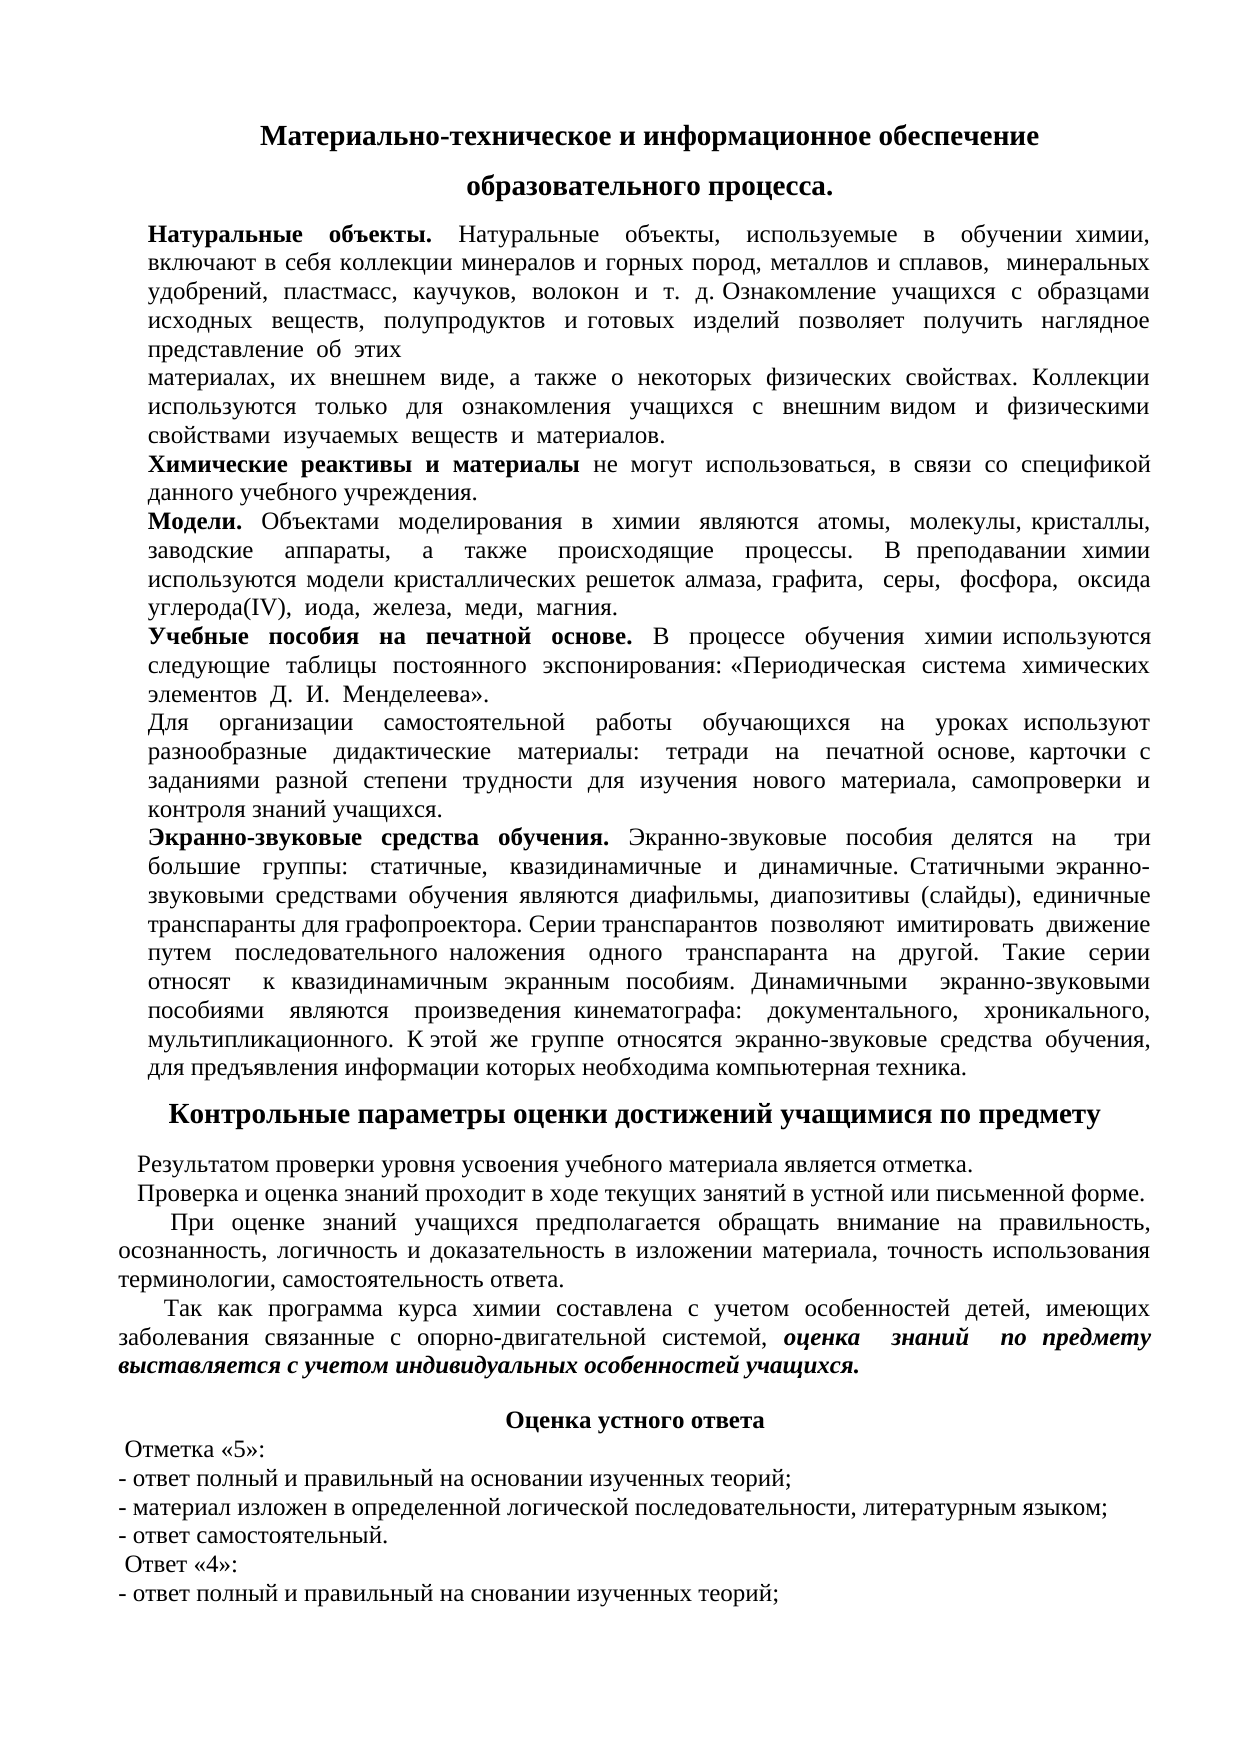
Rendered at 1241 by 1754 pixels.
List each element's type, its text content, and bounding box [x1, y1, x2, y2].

text Ответ «4»: [118, 1549, 1152, 1578]
text Результатом проверки уровня усвоения учебного материала является отметка. [118, 1149, 1152, 1178]
text - ответ полный и правильный на сновании изученных теорий; [118, 1578, 1152, 1607]
text Оценка устного ответа [118, 1406, 1152, 1434]
text Для организации самостоятельной работы обучающихся на уроках используют разнообразные дидактические материалы: тетради на печатной основе, карточки с заданиями разной степени трудности для изучения нового материала, самопроверки и контроля знаний учащихся. [148, 707, 1152, 822]
text Так как программа курса химии составлена с учетом особенностей детей, имеющих заболевания связанные с опорно-двигательной системой, оценка знаний по предмету выставляется с учетом индивидуальных особенностей учащихся. [118, 1293, 1152, 1379]
text Модели. Объектами моделирования в химии являются атомы, молекулы, кристаллы, заводские аппараты, а также происходящие процессы. В преподавании химии используются модели кристаллических решеток алмаза, графита, серы, фосфора, оксида углерода(IV), иода, железа, меди, магния. [148, 506, 1152, 621]
text Химические реактивы и материалы не могут использоваться, в связи со спецификой данного учебного учреждения. [148, 449, 1152, 506]
text материалах, их внешнем виде, а также о некоторых физических свойствах. Коллекции используются только для ознакомления учащихся с внешним видом и физическими свойствами изучаемых веществ и материалов. [148, 362, 1152, 449]
text Учебные пособия на печатной основе. В процессе обучения химии используются следующие таблицы постоянного экспонирования: «Периодическая система химических элементов Д. И. Менделеева». [148, 621, 1152, 707]
text Экранно-звуковые средства обучения. Экранно-звуковые пособия делятся на три большие группы: статичные, квазидинамичные и динамичные. Статичными экранно-звуковыми средствами обучения являются диафильмы, диапозитивы (слайды), единичные транспаранты для графопроектора. Серии транспарантов позволяют имитировать движение путем последовательного наложения одного транспаранта на другой. Такие серии относят к квазидинамичным экранным пособиям. Динамичными экранно-звуковыми пособиями являются произведения кинематографа: документального, хроникального, мультипликационного. К этой же группе относятся экранно-звуковые средства обучения, для предъявления информации которых необходима компьютерная техника. [148, 822, 1152, 1081]
text Натуральные объекты. Натуральные объекты, используемые в обучении химии, включают в себя коллекции минералов и горных пород, металлов и сплавов, минеральных удобрений, пластмасс, каучуков, волокон и т. д. Ознакомление учащихся с образцами исходных веществ, полупродуктов и готовых изделий позволяет получить наглядное представление об этих [148, 219, 1152, 362]
text - материал изложен в определенной логической последовательности, литературным языком; [118, 1492, 1152, 1521]
text Отметка «5»: [118, 1434, 1152, 1463]
text Контрольные параметры оценки достижений учащимися по предмету [118, 1105, 1152, 1128]
text Материально-техническое и информационное обеспечение образовательного процесса. [148, 118, 1152, 202]
text - ответ полный и правильный на основании изученных теорий; [118, 1463, 1152, 1492]
text Проверка и оценка знаний проходит в ходе текущих занятий в устной или письменной форме. [118, 1178, 1152, 1207]
text - ответ самостоятельный. [118, 1521, 1152, 1549]
text При оценке знаний учащихся предполагается обращать внимание на правильность, осознанность, логичность и доказательность в изложении материала, точность использования терминологии, самостоятельность ответа. [118, 1207, 1152, 1293]
